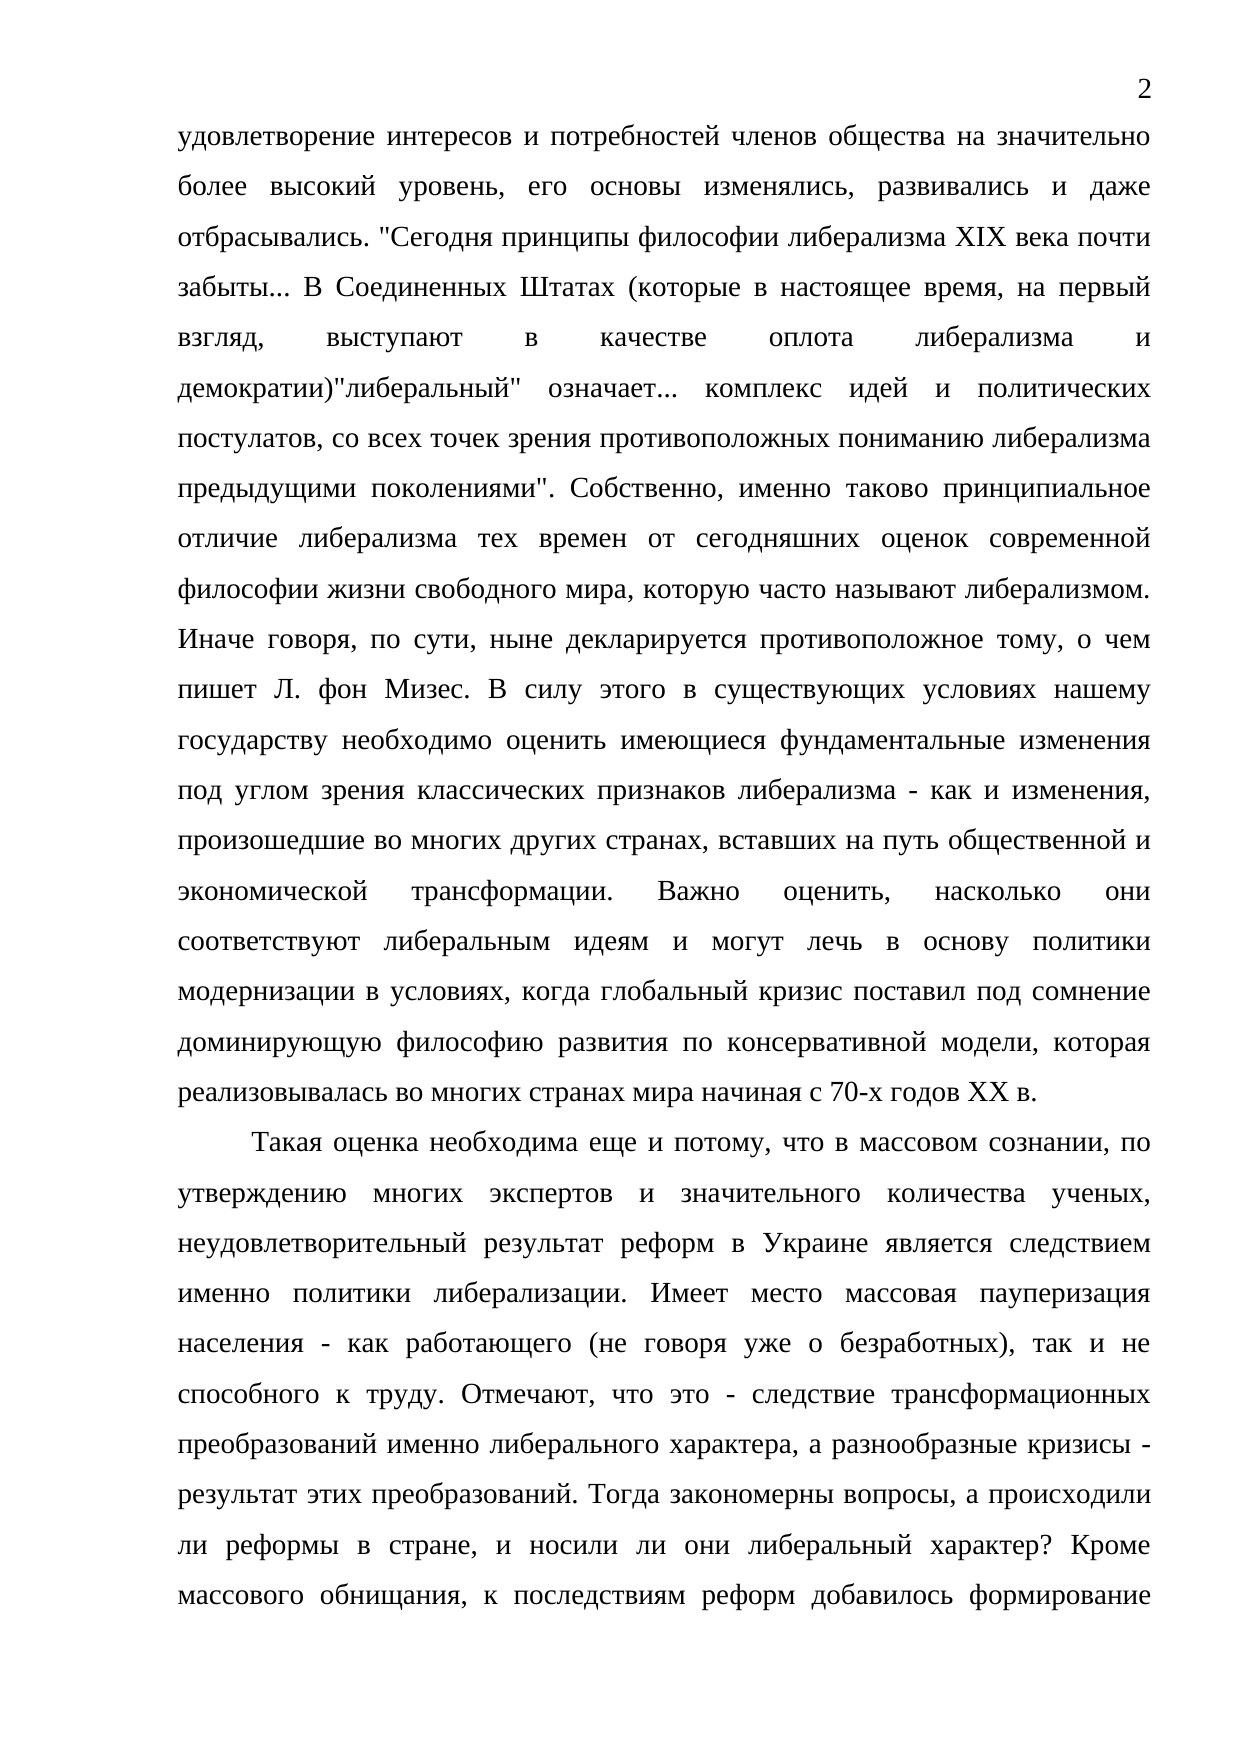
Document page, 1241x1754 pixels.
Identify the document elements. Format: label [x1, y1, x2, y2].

text [177, 118, 1152, 1108]
text [177, 1124, 1152, 1611]
